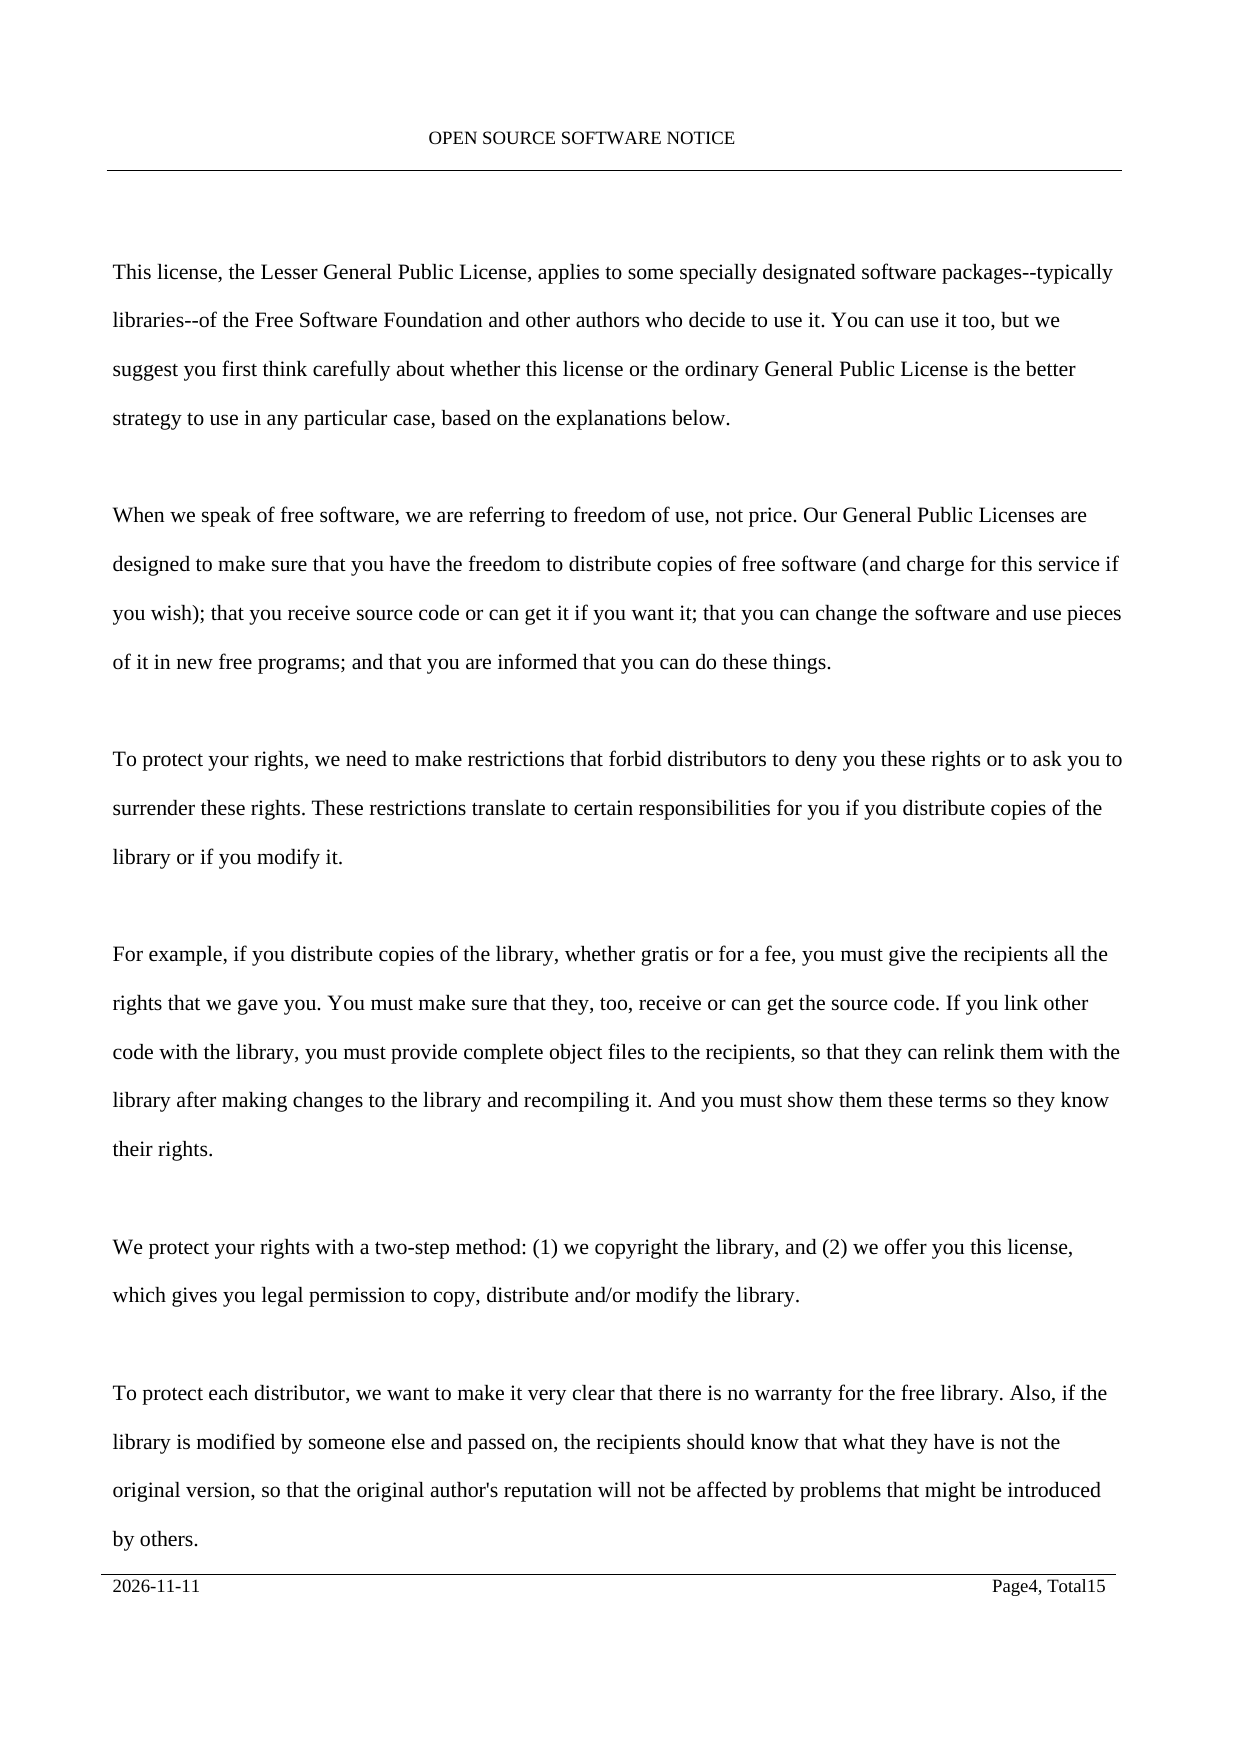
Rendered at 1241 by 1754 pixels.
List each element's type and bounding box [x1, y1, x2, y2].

text [112, 206, 1128, 1555]
